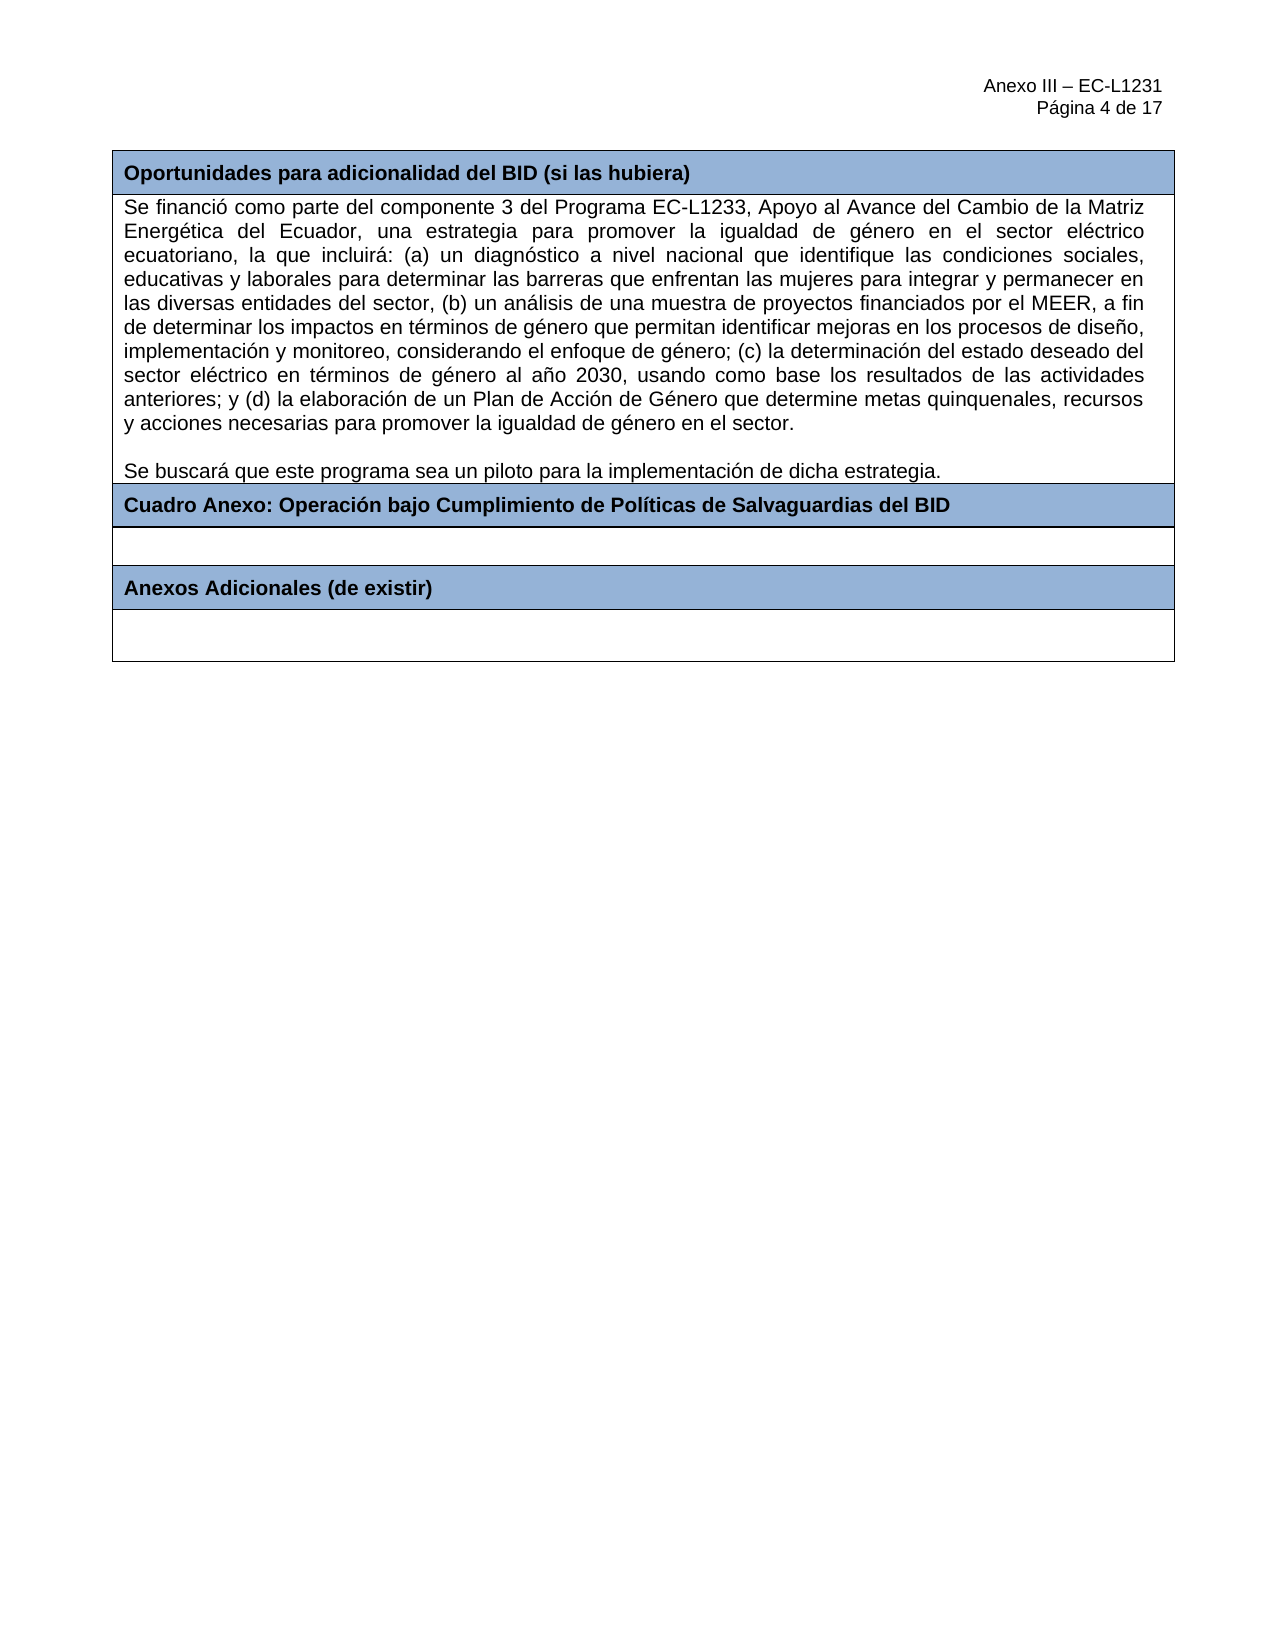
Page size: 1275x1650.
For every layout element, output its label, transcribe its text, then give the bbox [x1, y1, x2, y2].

table_cell [113, 528, 1174, 565]
table_cell [113, 610, 1174, 661]
table_cell Anexos Adicionales (de existir) [113, 566, 1174, 609]
table_cell Se financió como parte del componente 3 del Programa EC-L1233, Apoyo al Avance del Cambio de la Matriz Energética del Ecuador, una estrategia para promover la igualdad de género en el sector eléctrico ecuatoriano, la que incluirá: (a) un diagnóstico a nivel nacional que identifique las condiciones sociales, educativas y laborales para determinar las barreras que enfrentan las mujeres para integrar y permanecer en las diversas entidades del sector, (b) un análisis de una muestra de proyectos financiados por el MEER, a fin de determinar los impactos en términos de género que permitan identificar mejoras en los procesos de diseño, implementación y monitoreo, considerando el enfoque de género; (c) la determinación del estado deseado del sector eléctrico en términos de género al año 2030, usando como base los resultados de las actividades anteriores; y (d) la elaboración de un Plan de Acción de Género que determine metas quinquenales, recursos y acciones necesarias para promover la igualdad de género en el sector. Se buscará que este programa sea un piloto para la implementación de dicha estrategia. [113, 195, 1174, 482]
table_cell Oportunidades para adicionalidad del BID (si las hubiera) [113, 151, 1174, 194]
table_cell Cuadro Anexo: Operación bajo Cumplimiento de Políticas de Salvaguardias del BID [113, 484, 1174, 526]
